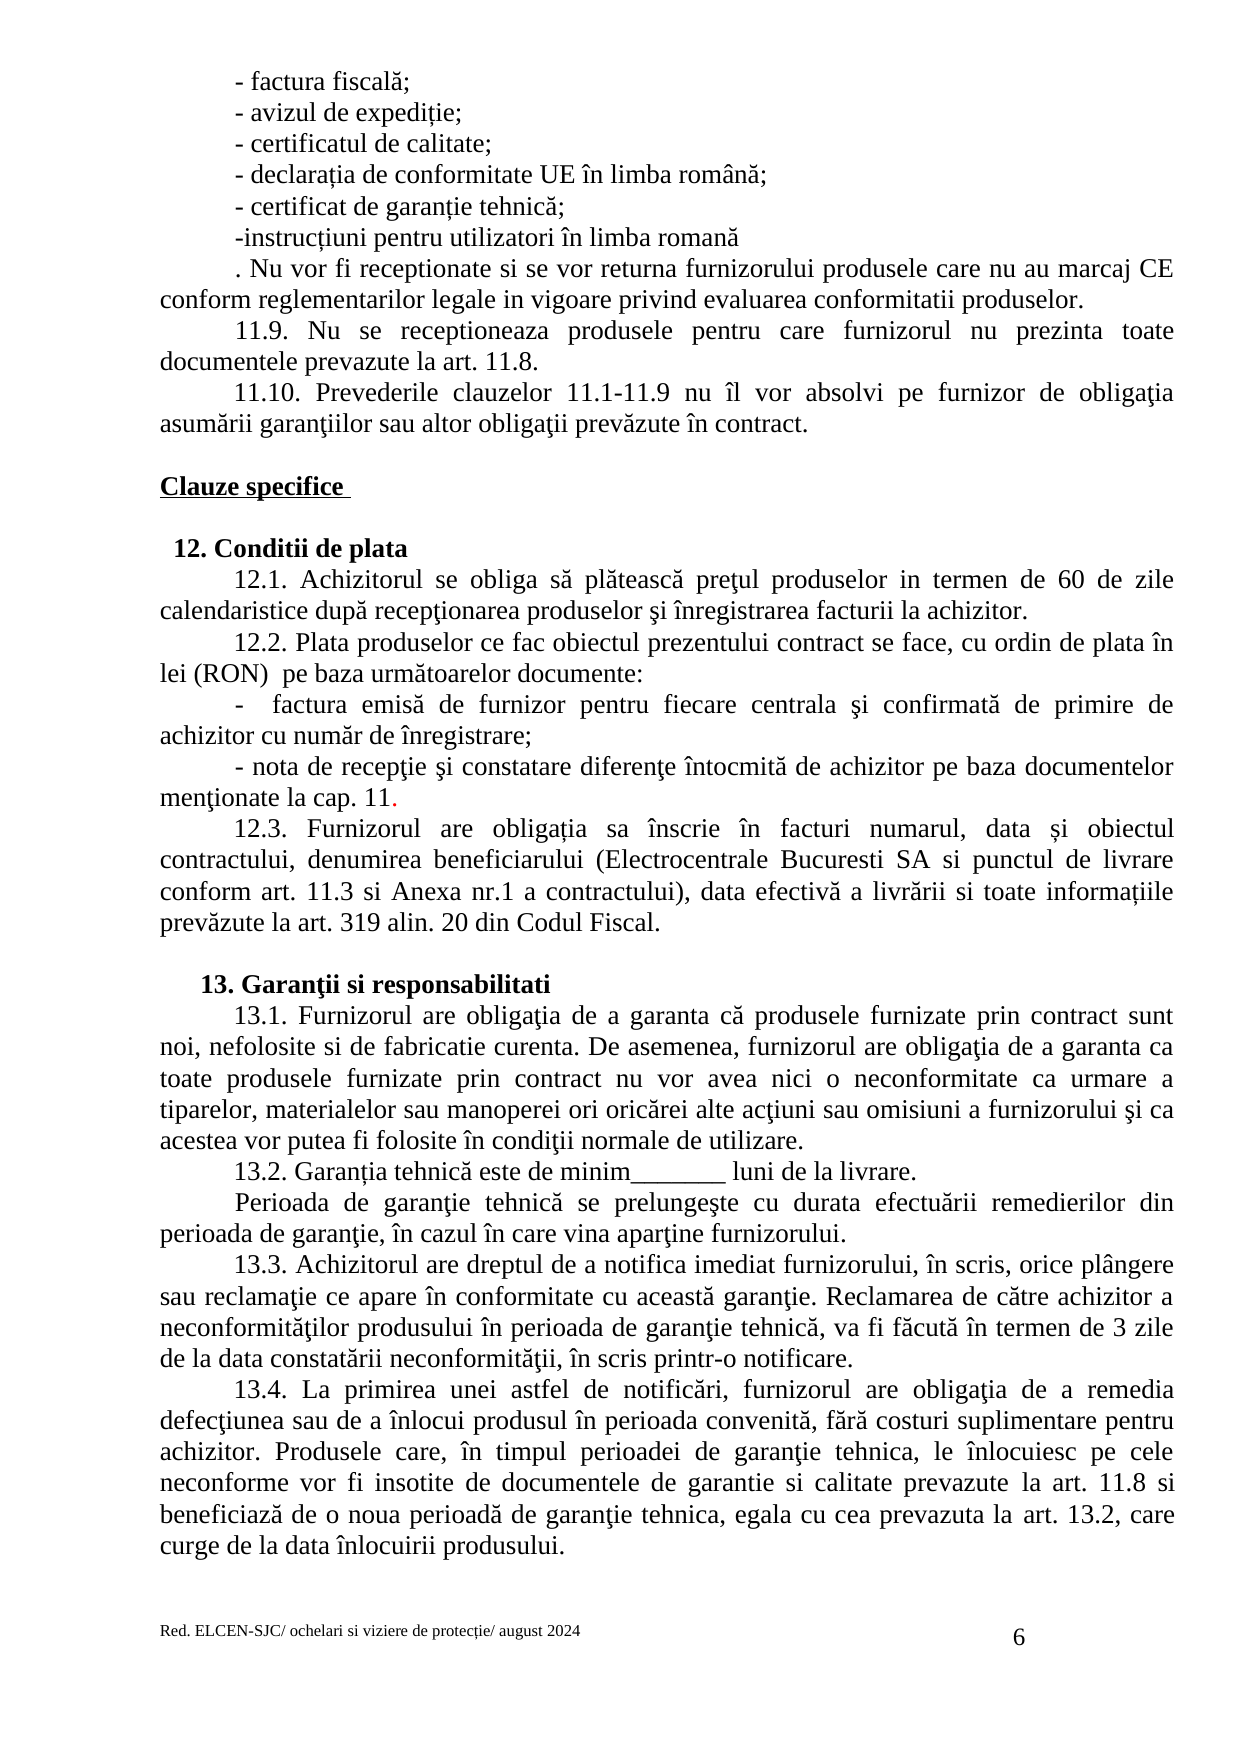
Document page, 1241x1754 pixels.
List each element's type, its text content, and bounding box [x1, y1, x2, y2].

text 13.4. La primirea unei astfel de notificări, furnizorul are obligaţia de a remedia defecţiunea sau de a înlocui produsul în perioada convenită, fără costuri suplimentare pentru achizitor. Produsele care, în timpul perioadei de garanţie tehnica, le înlocuiesc pe cele neconforme vor fi insotite de documentele de garantie si calitate prevazute la art. 11.8 si beneficiază de o noua perioadă de garanţie tehnica, egala cu cea prevazuta la art. 13.2, care curge de la data înlocuirii produsului. [159, 1373, 1175, 1560]
text - avizul de expediție; [159, 96, 1175, 127]
text - nota de recepţie şi constatare diferenţe întocmită de achizitor pe baza documentelor menţionate la cap. 11. [159, 750, 1175, 812]
text 11.9. Nu se receptioneaza produsele pentru care furnizorul nu prezinta toate documentele prevazute la art. 11.8. [159, 314, 1175, 376]
text - certificatul de calitate; [159, 127, 1175, 158]
text 13.2. Garanția tehnică este de minim_______ luni de la livrare. [159, 1155, 1175, 1186]
text 11.10. Prevederile clauzelor 11.1-11.9 nu îl vor absolvi pe furnizor de obligaţia asumării garanţiilor sau altor obligaţii prevăzute în contract. [159, 376, 1175, 439]
text 13. Garanţii si responsabilitati [159, 968, 1175, 999]
text Clauze specifice [159, 470, 1175, 501]
text 13.1. Furnizorul are obligaţia de a garanta că produsele furnizate prin contract sunt noi, nefolosite si de fabricatie curenta. De asemenea, furnizorul are obligaţia de a garanta ca toate produsele furnizate prin contract nu vor avea nici o neconformitate ca urmare a tiparelor, materialelor sau manoperei ori oricărei alte acţiuni sau omisiuni a furnizorului şi ca acestea vor putea fi folosite în condiţii normale de utilizare. [159, 999, 1175, 1155]
text -instrucțiuni pentru utilizatori în limba romană [159, 221, 1175, 252]
text - declarația de conformitate UE în limba română; [159, 158, 1175, 189]
text 12.1. Achizitorul se obliga să plătească preţul produselor in termen de 60 de zile calendaristice după recepţionarea produselor şi înregistrarea facturii la achizitor. [159, 563, 1175, 626]
text - factura emisă de furnizor pentru fiecare centrala şi confirmată de primire de achizitor cu număr de înregistrare; [159, 688, 1175, 750]
text . Nu vor fi receptionate si se vor returna furnizorului produsele care nu au marcaj CE conform reglementarilor legale in vigoare privind evaluarea conformitatii produselor. [159, 252, 1175, 314]
text 12.3. Furnizorul are obligația sa înscrie în facturi numarul, data și obiectul contractului, denumirea beneficiarului (Electrocentrale Bucuresti SA si punctul de livrare conform art. 11.3 si Anexa nr.1 a contractului), data efectivă a livrării si toate informațiile prevăzute la art. 319 alin. 20 din Codul Fiscal. [159, 812, 1175, 937]
text 12. Conditii de plata [159, 532, 1175, 563]
text 13.3. Achizitorul are dreptul de a notifica imediat furnizorului, în scris, orice plângere sau reclamaţie ce apare în conformitate cu această garanţie. Reclamarea de către achizitor a neconformităţilor produsului în perioada de garanţie tehnică, va fi făcută în termen de 3 zile de la data constatării neconformităţii, în scris printr-o notificare. [159, 1248, 1175, 1373]
text Perioada de garanţie tehnică se prelungeşte cu durata efectuării remedierilor din perioada de garanţie, în cazul în care vina aparţine furnizorului. [159, 1186, 1175, 1248]
text - certificat de garanție tehnică; [159, 189, 1175, 221]
text 12.2. Plata produselor ce fac obiectul prezentului contract se face, cu ordin de plata în lei (RON) pe baza următoarelor documente: [159, 626, 1175, 688]
text - factura fiscală; [159, 65, 1175, 96]
